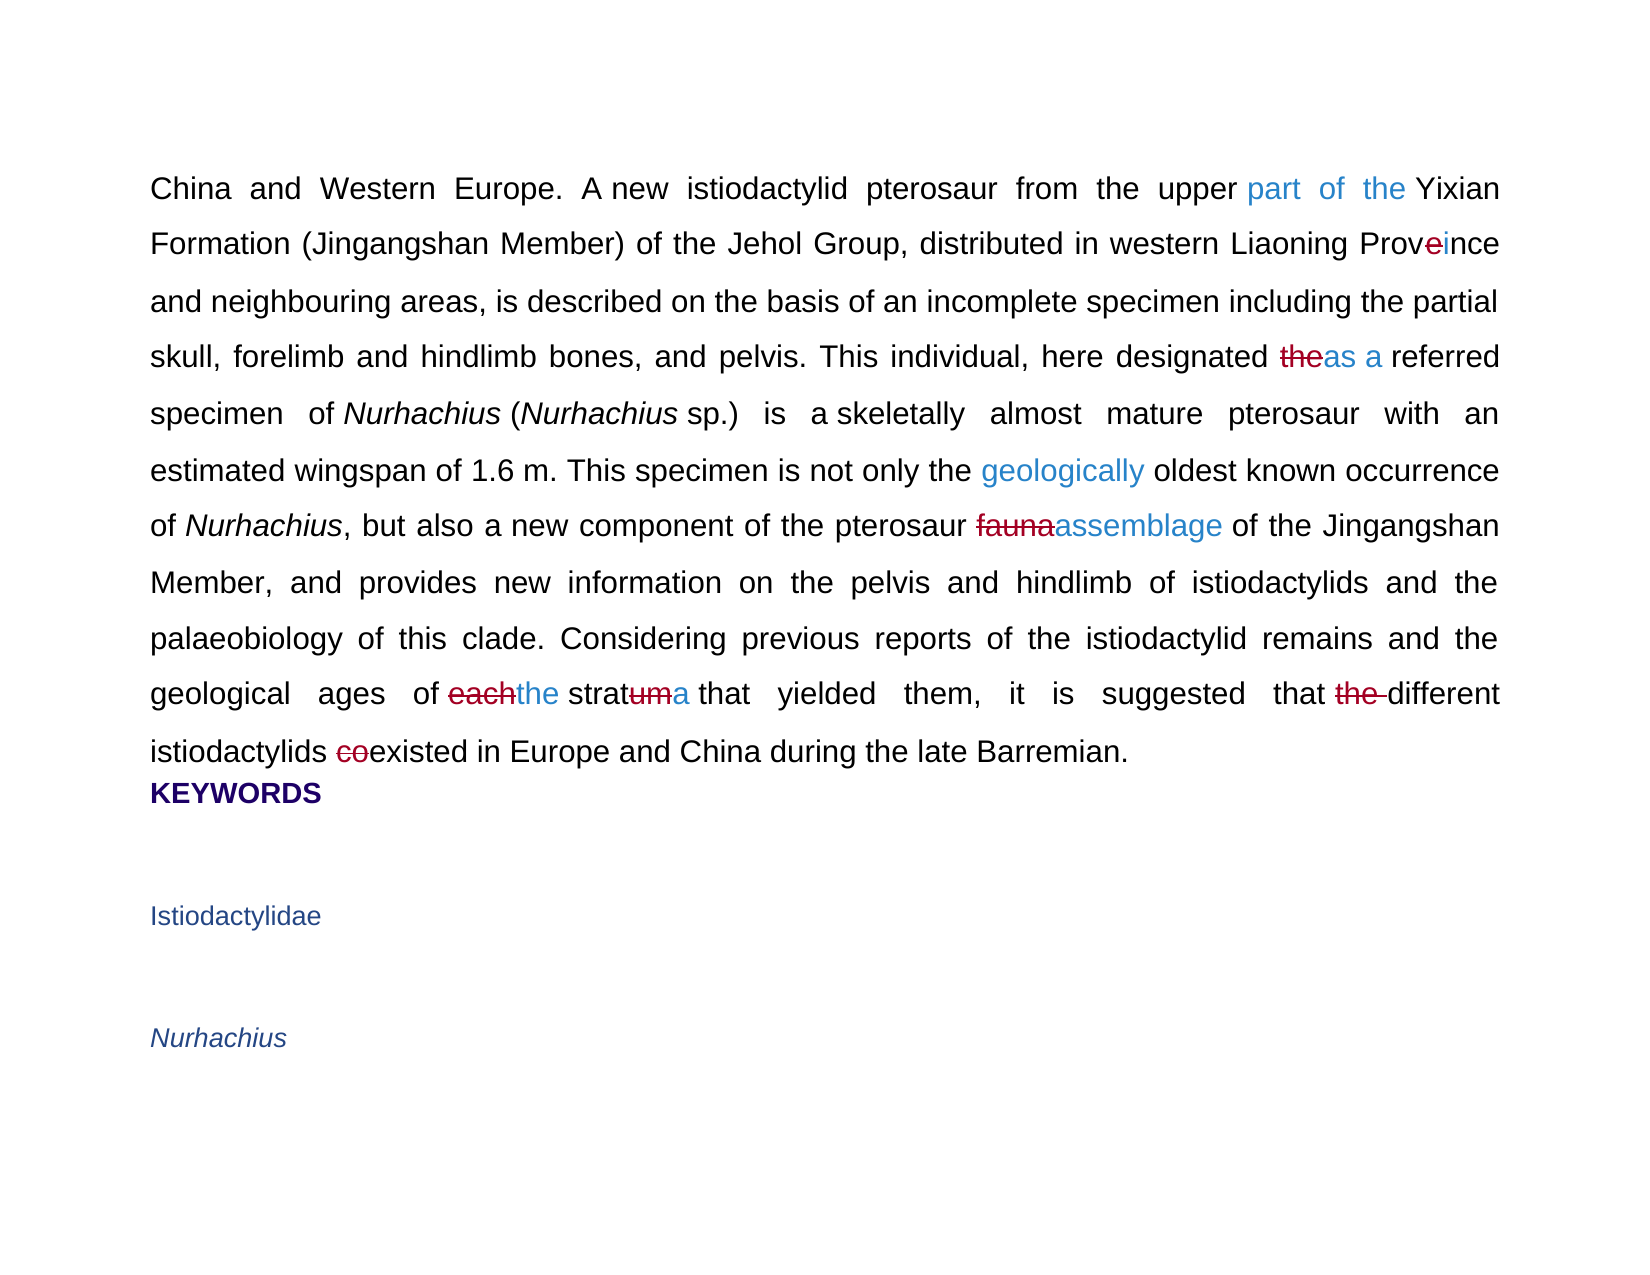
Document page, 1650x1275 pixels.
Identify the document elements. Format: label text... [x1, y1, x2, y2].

text Istiodactylidae [150, 891, 1500, 931]
text KEYWORDS [150, 769, 1500, 809]
text Nurhachius [150, 1012, 1500, 1053]
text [150, 150, 1500, 769]
